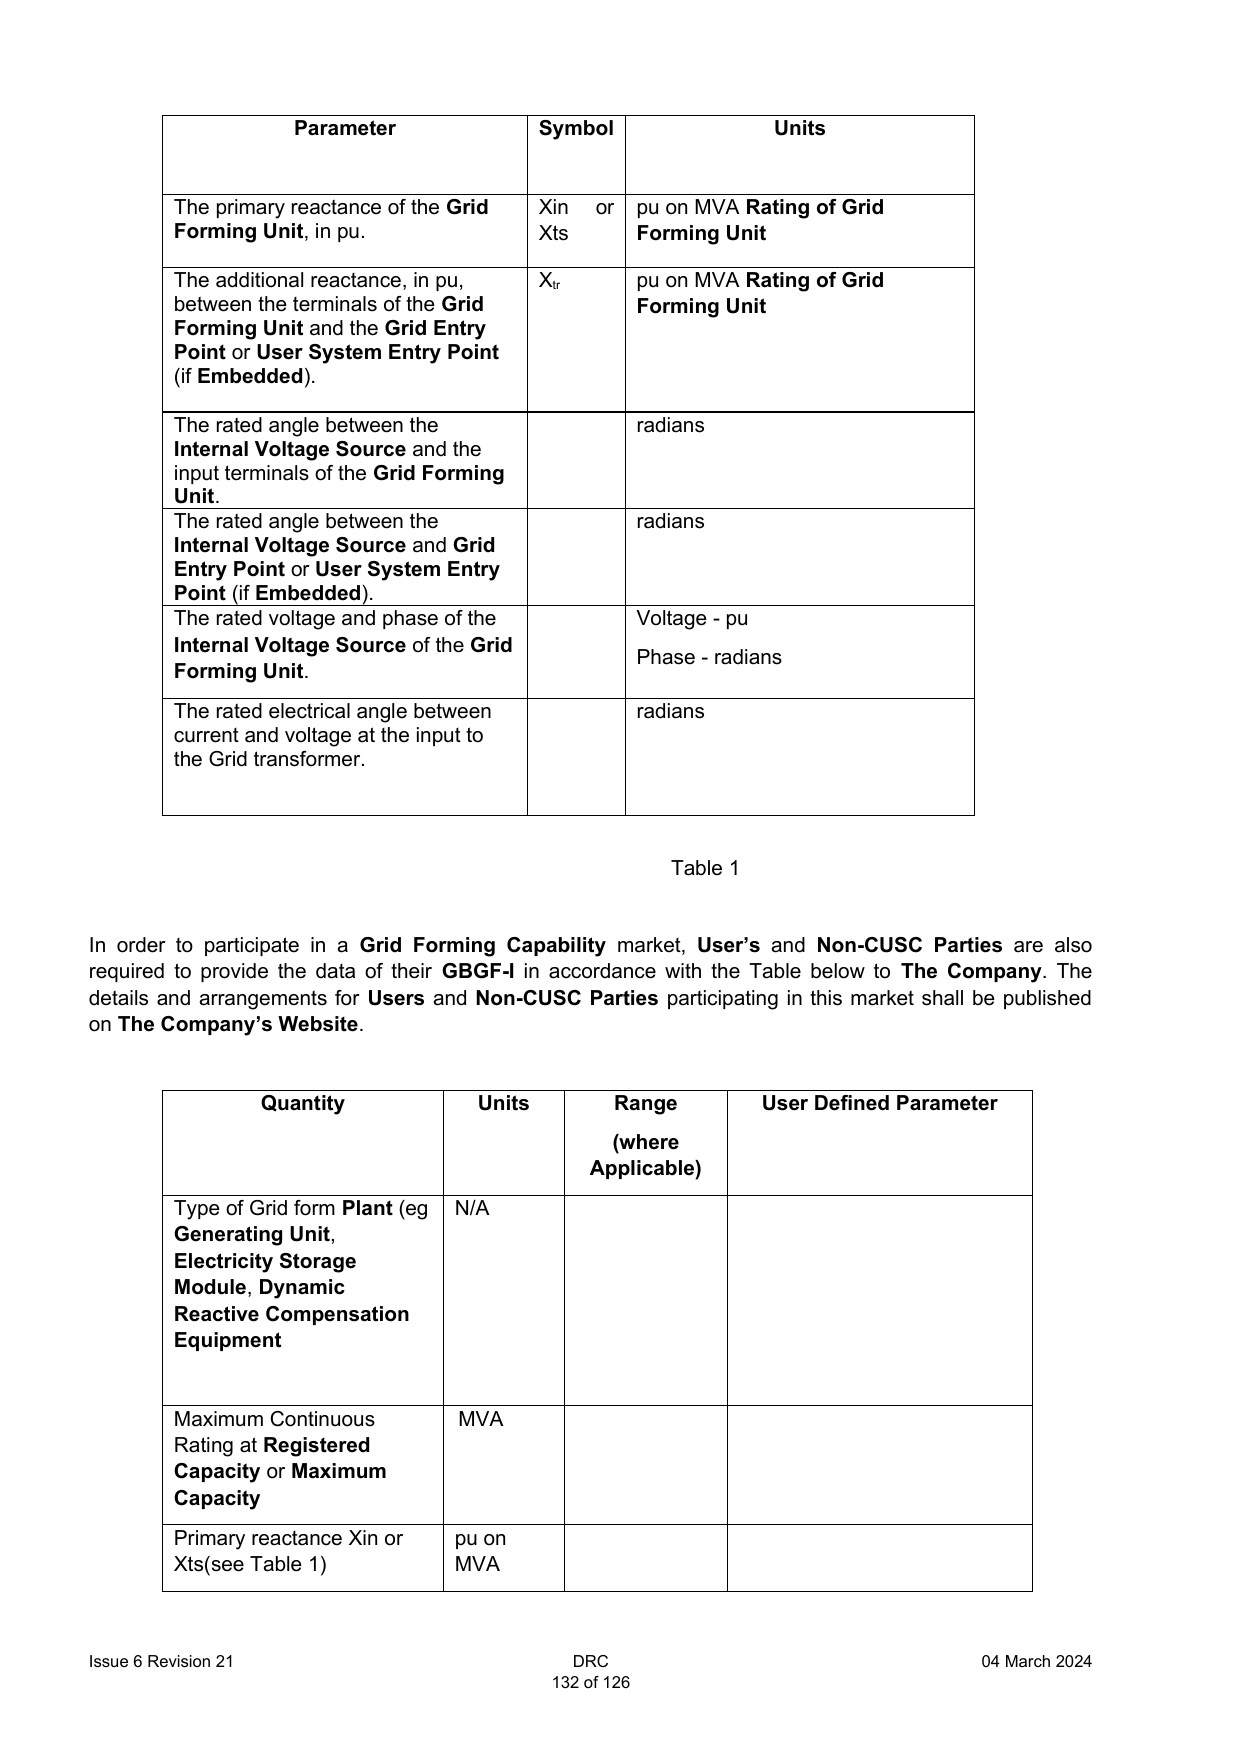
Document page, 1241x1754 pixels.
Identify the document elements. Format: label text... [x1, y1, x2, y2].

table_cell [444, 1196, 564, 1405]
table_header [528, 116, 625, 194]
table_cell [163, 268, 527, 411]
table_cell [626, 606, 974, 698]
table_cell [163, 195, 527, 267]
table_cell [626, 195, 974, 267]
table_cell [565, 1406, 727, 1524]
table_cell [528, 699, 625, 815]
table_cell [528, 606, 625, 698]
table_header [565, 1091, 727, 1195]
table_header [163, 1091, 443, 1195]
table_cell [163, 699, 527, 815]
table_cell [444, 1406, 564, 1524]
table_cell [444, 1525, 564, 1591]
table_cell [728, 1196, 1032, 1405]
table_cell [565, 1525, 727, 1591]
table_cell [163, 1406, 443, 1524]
text Table 1 [318, 855, 1092, 879]
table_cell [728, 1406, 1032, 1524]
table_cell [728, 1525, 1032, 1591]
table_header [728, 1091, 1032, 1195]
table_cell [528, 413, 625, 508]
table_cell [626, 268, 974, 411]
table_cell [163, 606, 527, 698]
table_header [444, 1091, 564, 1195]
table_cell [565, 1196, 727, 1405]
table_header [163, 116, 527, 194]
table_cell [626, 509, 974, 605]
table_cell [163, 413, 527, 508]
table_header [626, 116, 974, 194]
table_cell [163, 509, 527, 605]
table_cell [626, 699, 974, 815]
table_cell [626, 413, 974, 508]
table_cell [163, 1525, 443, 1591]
text In order to participate in a Grid Forming Capability market, User’s and Non-CUSC Parties are also required to provide the data of their GBGF-I in accordance with the Table below to The Company. The details and arrangements for Users and Non-CUSC Parties participating in this market shall be published on The Company’s Website. [89, 933, 1092, 1036]
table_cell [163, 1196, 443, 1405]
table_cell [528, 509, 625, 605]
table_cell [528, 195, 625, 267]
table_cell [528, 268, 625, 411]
